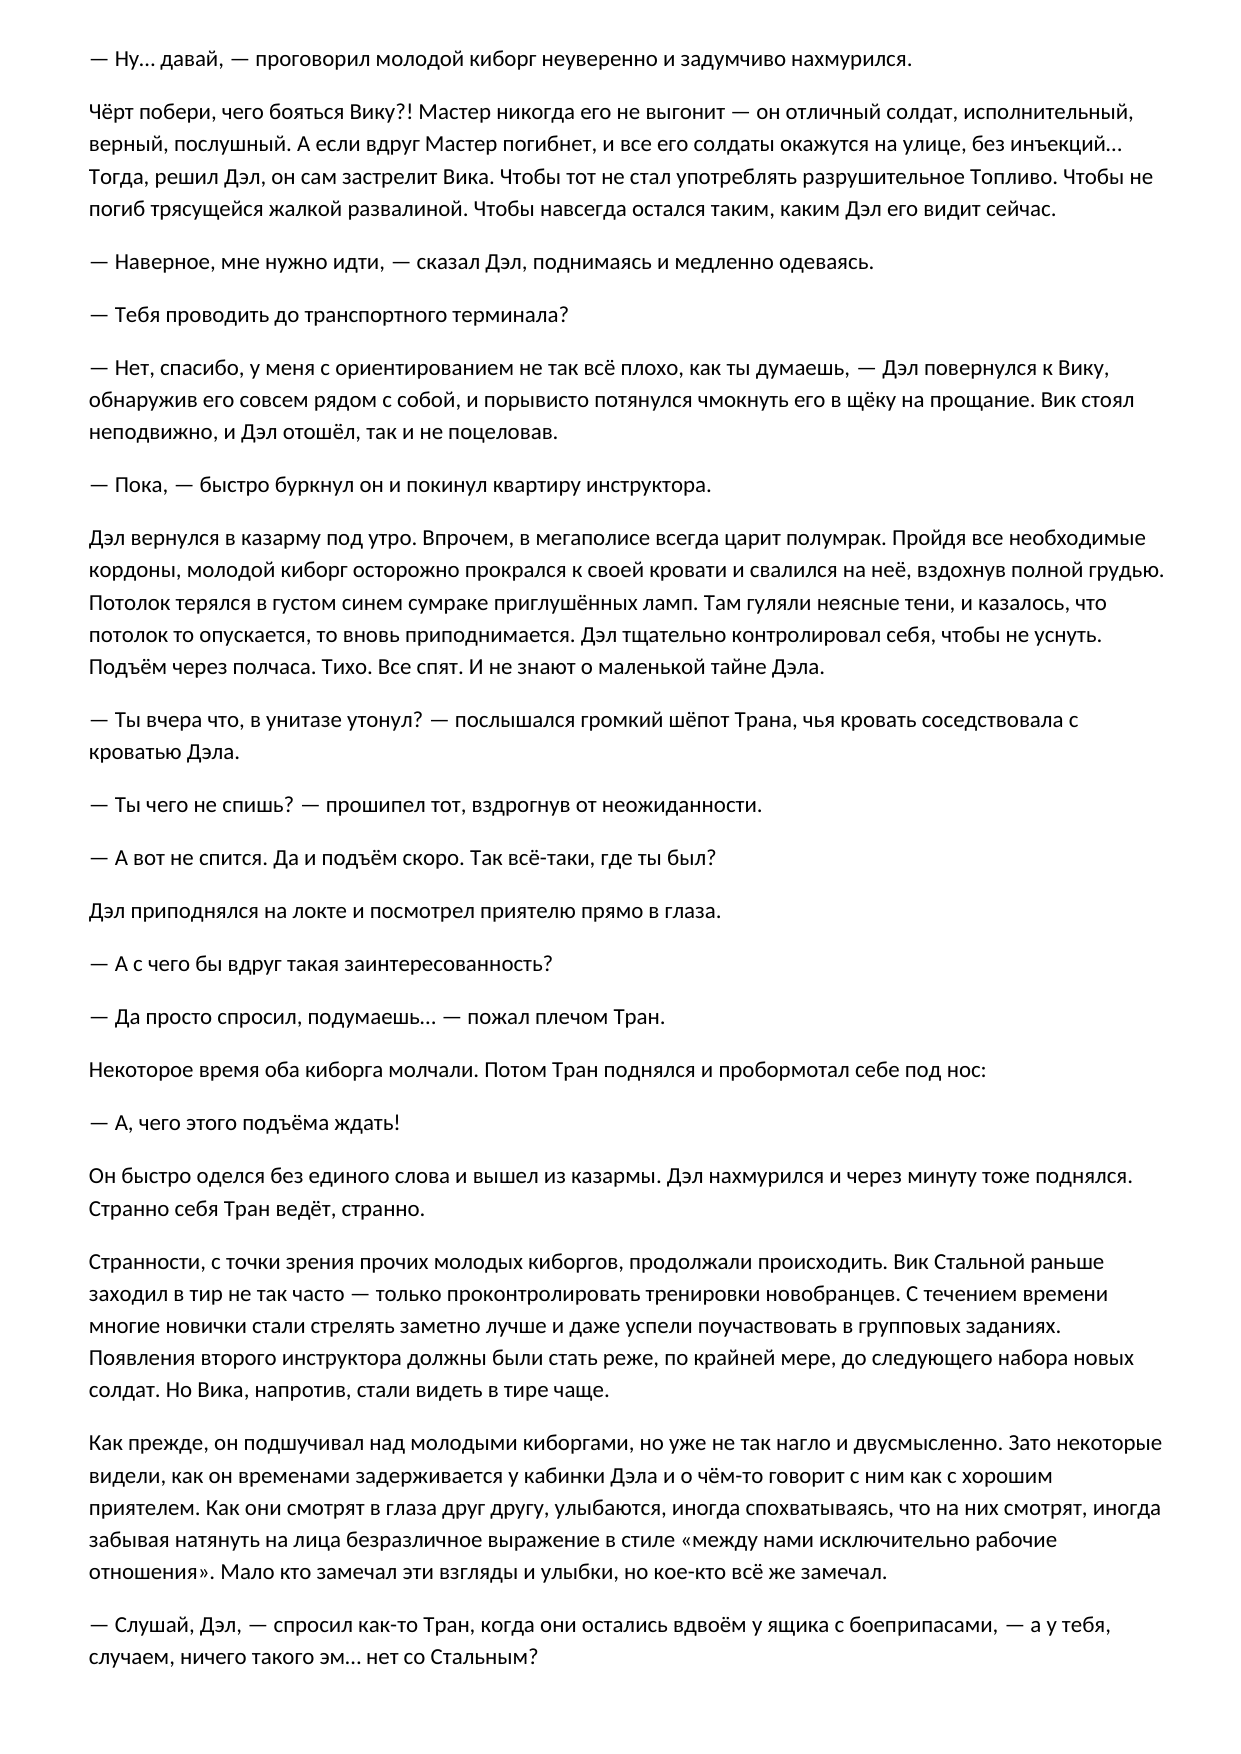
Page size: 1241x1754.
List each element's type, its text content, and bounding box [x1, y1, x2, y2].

text — Тебя проводить до транспортного терминала? [89, 300, 1167, 328]
text Странности, с точки зрения прочих молодых киборгов, продолжали происходить. Вик Стальной раньше заходил в тир не так часто — только проконтролировать тренировки новобранцев. С течением времени многие новички стали стрелять заметно лучше и даже успели поучаствовать в групповых заданиях. Появления второго инструктора должны были стать реже, по крайней мере, до следующего набора новых солдат. Но Вика, напротив, стали видеть в тире чаще. [89, 1247, 1167, 1403]
text — Пока, — быстро буркнул он и покинул квартиру инструктора. [89, 470, 1167, 498]
text — Ты чего не спишь? — прошипел тот, вздрогнув от неожиданности. [89, 790, 1167, 818]
text — Ты вчера что, в унитазе утонул? — послышался громкий шёпот Трана, чья кровать соседствовала с кроватью Дэла. [89, 705, 1167, 765]
text — А вот не спится. Да и подъём скоро. Так всё-таки, где ты был? [89, 843, 1167, 871]
text — А, чего этого подъёма ждать! [89, 1108, 1167, 1137]
text Дэл вернулся в казарму под утро. Впрочем, в мегаполисе всегда царит полумрак. Пройдя все необходимые кордоны, молодой киборг осторожно прокрался к своей кровати и свалился на неё, вздохнув полной грудью. Потолок терялся в густом синем сумраке приглушённых ламп. Там гуляли неясные тени, и казалось, что потолок то опускается, то вновь приподнимается. Дэл тщательно контролировал себя, чтобы не уснуть. Подъём через полчаса. Тихо. Все спят. И не знают о маленькой тайне Дэла. [89, 523, 1167, 680]
text — Нет, спасибо, у меня с ориентированием не так всё плохо, как ты думаешь, — Дэл повернулся к Вику, обнаружив его совсем рядом с собой, и порывисто потянулся чмокнуть его в щёку на прощание. Вик стоял неподвижно, и Дэл отошёл, так и не поцеловав. [89, 353, 1167, 445]
text — А с чего бы вдруг такая заинтересованность? [89, 949, 1167, 977]
text Некоторое время оба киборга молчали. Потом Тран поднялся и пробормотал себе под нос: [89, 1056, 1167, 1083]
text Дэл приподнялся на локте и посмотрел приятелю прямо в глаза. [89, 896, 1167, 924]
text — Наверное, мне нужно идти, — сказал Дэл, поднимаясь и медленно одеваясь. [89, 247, 1167, 275]
text — Слушай, Дэл, — спросил как-то Тран, когда они остались вдвоём у ящика с боеприпасами, — а у тебя, случаем, ничего такого эм… нет со Стальным? [89, 1610, 1167, 1671]
text — Да просто спросил, подумаешь… — пожал плечом Тран. [89, 1002, 1167, 1031]
text Он быстро оделся без единого слова и вышел из казармы. Дэл нахмурился и через минуту тоже поднялся. Странно себя Тран ведёт, странно. [89, 1162, 1167, 1222]
text — Ну… давай, — проговорил молодой киборг неуверенно и задумчиво нахмурился. [89, 44, 1167, 72]
text Чёрт побери, чего бояться Вику?! Мастер никогда его не выгонит — он отличный солдат, исполнительный, верный, послушный. А если вдруг Мастер погибнет, и все его солдаты окажутся на улице, без инъекций… Тогда, решил Дэл, он сам застрелит Вика. Чтобы тот не стал употреблять разрушительное Топливо. Чтобы не погиб трясущейся жалкой развалиной. Чтобы навсегда остался таким, каким Дэл его видит сейчас. [89, 97, 1167, 222]
text Как прежде, он подшучивал над молодыми киборгами, но уже не так нагло и двусмысленно. Зато некоторые видели, как он временами задерживается у кабинки Дэла и о чём-то говорит с ним как с хорошим приятелем. Как они смотрят в глаза друг другу, улыбаются, иногда спохватываясь, что на них смотрят, иногда забывая натянуть на лица безразличное выражение в стиле «между нами исключительно рабочие отношения». Мало кто замечал эти взгляды и улыбки, но кое-кто всё же замечал. [89, 1428, 1167, 1585]
